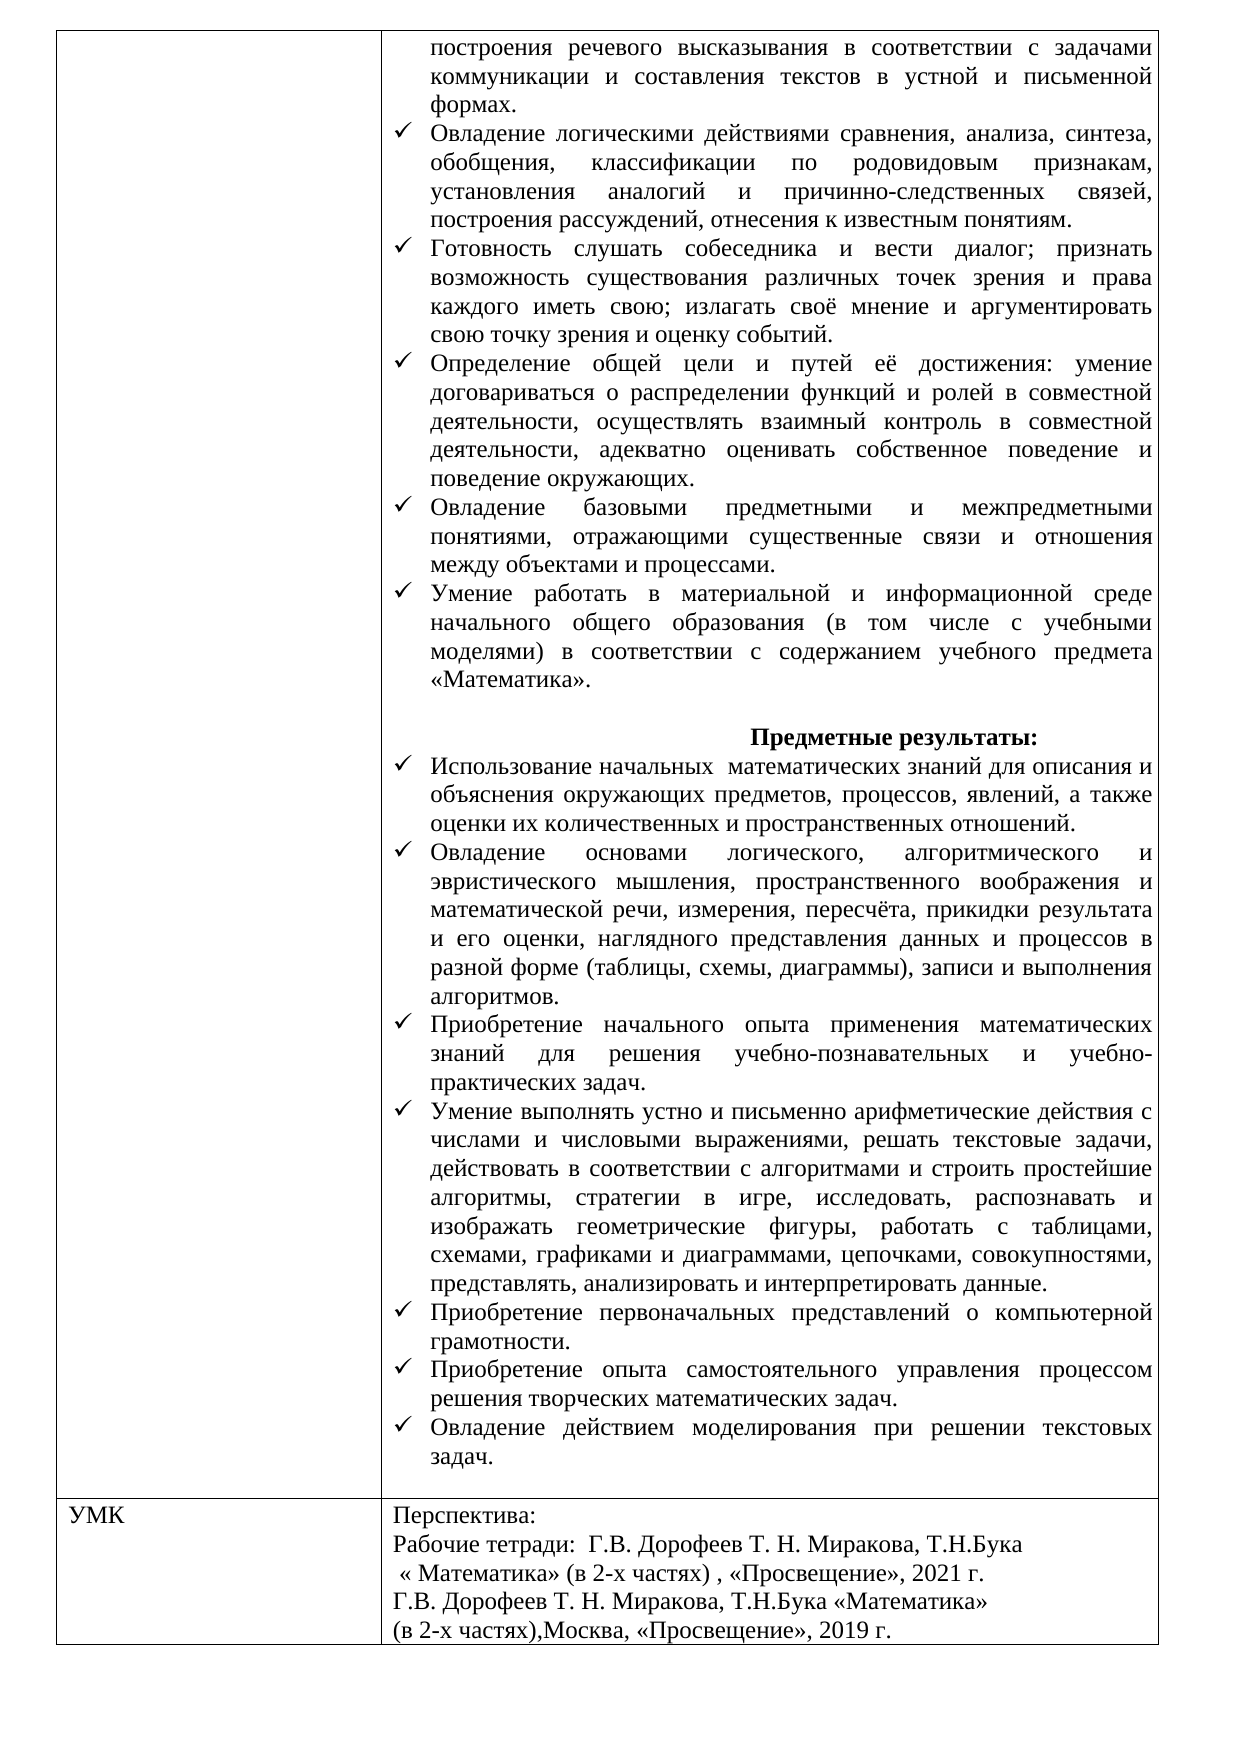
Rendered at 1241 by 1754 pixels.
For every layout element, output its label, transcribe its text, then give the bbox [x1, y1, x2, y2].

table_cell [382, 31, 1158, 1498]
table_cell Перспектива: Рабочие тетради: Г.В. Дорофеев Т. Н. Миракова, Т.Н.Бука « Математика» (в 2-х частях) , «Просвещение», 2021 г. Г.В. Дорофеев Т. Н. Миракова, Т.Н.Бука «Математика» (в 2-х частях),Москва, «Просвещение», 2019 г. [382, 1499, 1158, 1644]
table_cell УМК [57, 1499, 381, 1644]
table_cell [57, 31, 381, 1498]
